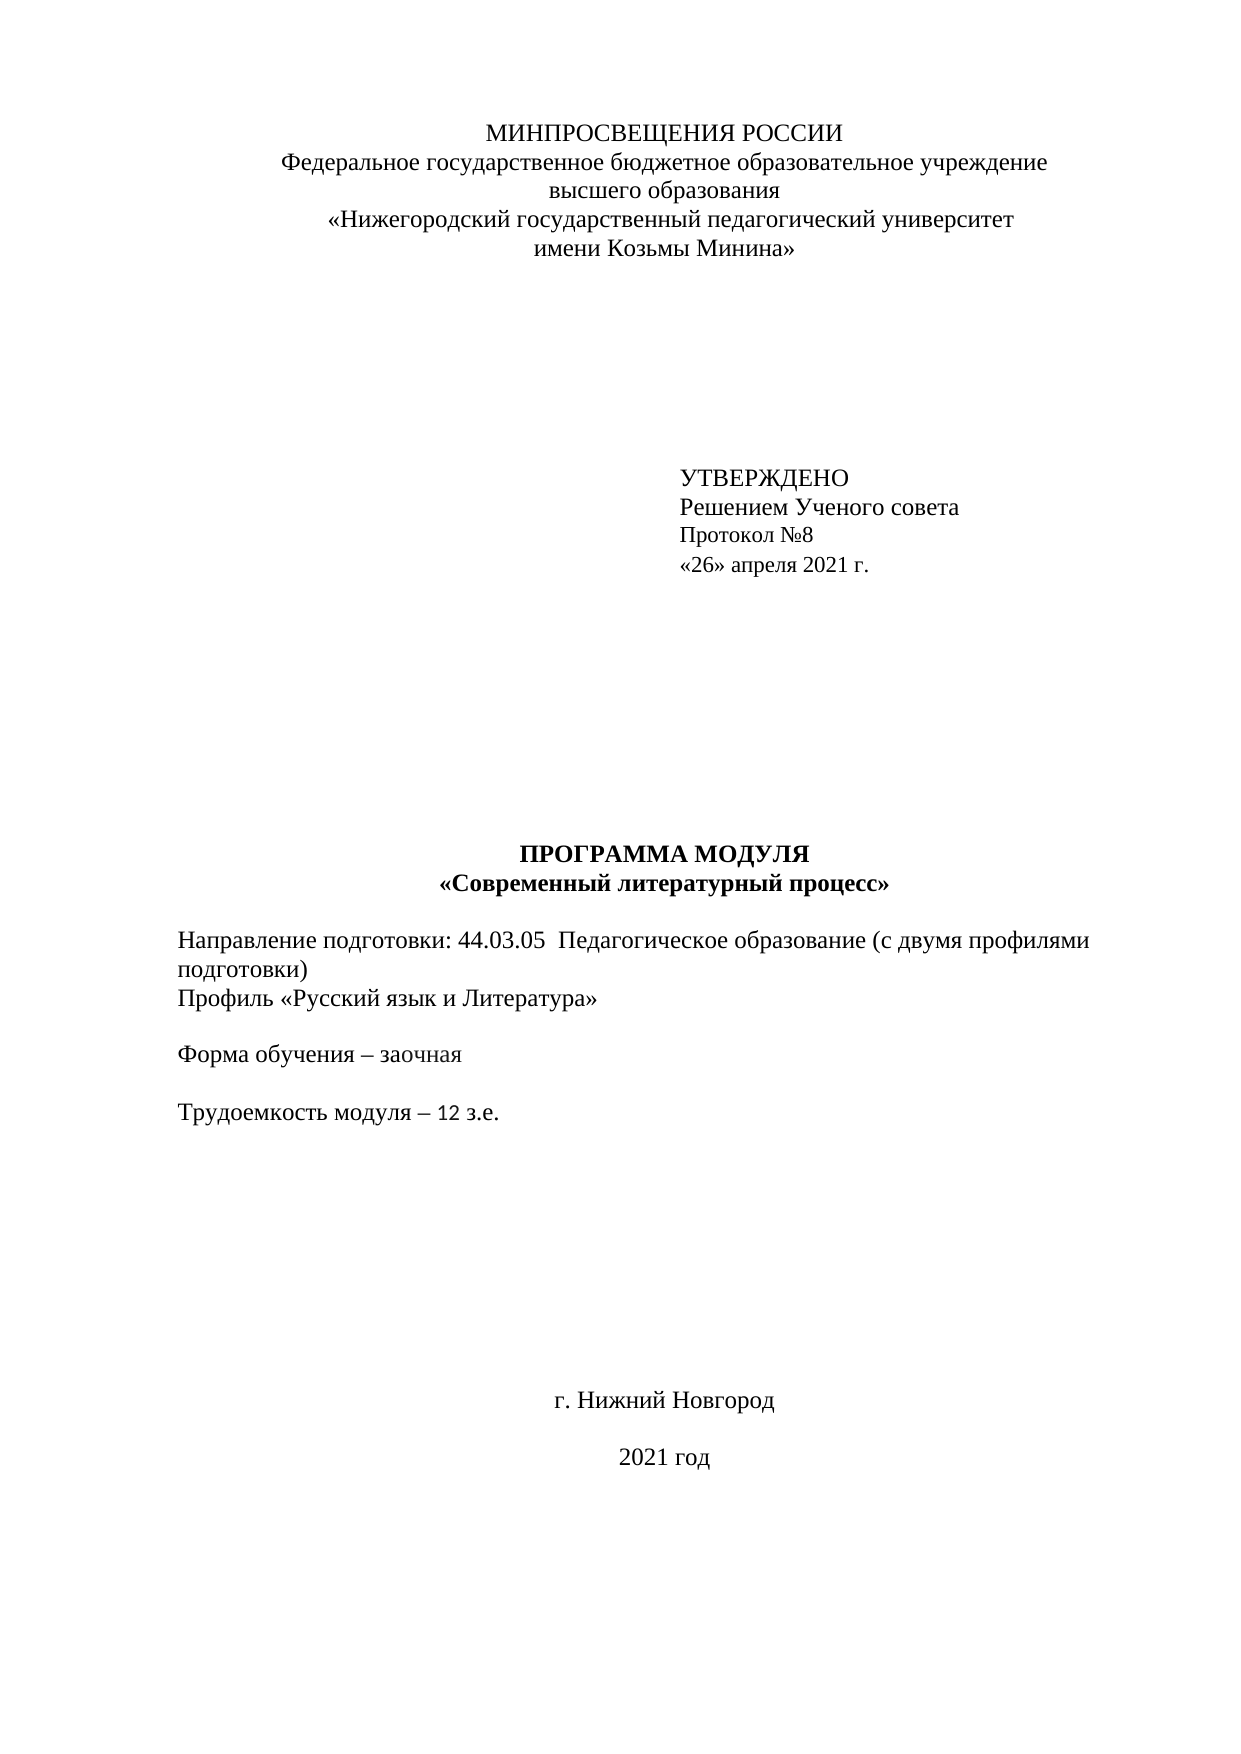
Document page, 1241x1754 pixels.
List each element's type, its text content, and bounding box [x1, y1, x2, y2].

text Трудоемкость модуля – 12 з.е. [177, 1097, 1152, 1126]
text «Современный литературный процесс» [177, 868, 1152, 897]
text Профиль «Русский язык и Литература» [177, 983, 1152, 1012]
text 2021 год [177, 1442, 1152, 1471]
text Направление подготовки: 44.03.05 Педагогическое образование (с двумя профилями подготовки) [177, 925, 1152, 983]
text Форма обучения – заочная [177, 1039, 1152, 1068]
text «26» апреля 2021 г. [679, 551, 1152, 577]
text г. Нижний Новгород [177, 1385, 1152, 1414]
text Федеральное государственное бюджетное образовательное учреждение [177, 147, 1152, 176]
text МИНПРОСВЕЩЕНИЯ РОССИИ [177, 118, 1152, 147]
text Решением Ученого совета [679, 492, 1152, 521]
text программа модуля [177, 839, 1152, 868]
text высшего образования [177, 176, 1152, 204]
text УТВЕРЖДЕНО [679, 463, 1152, 492]
text «Нижегородский государственный педагогический университет [177, 204, 1152, 233]
text имени Козьмы Минина» [177, 233, 1152, 262]
text Протокол №8 [679, 521, 1152, 547]
